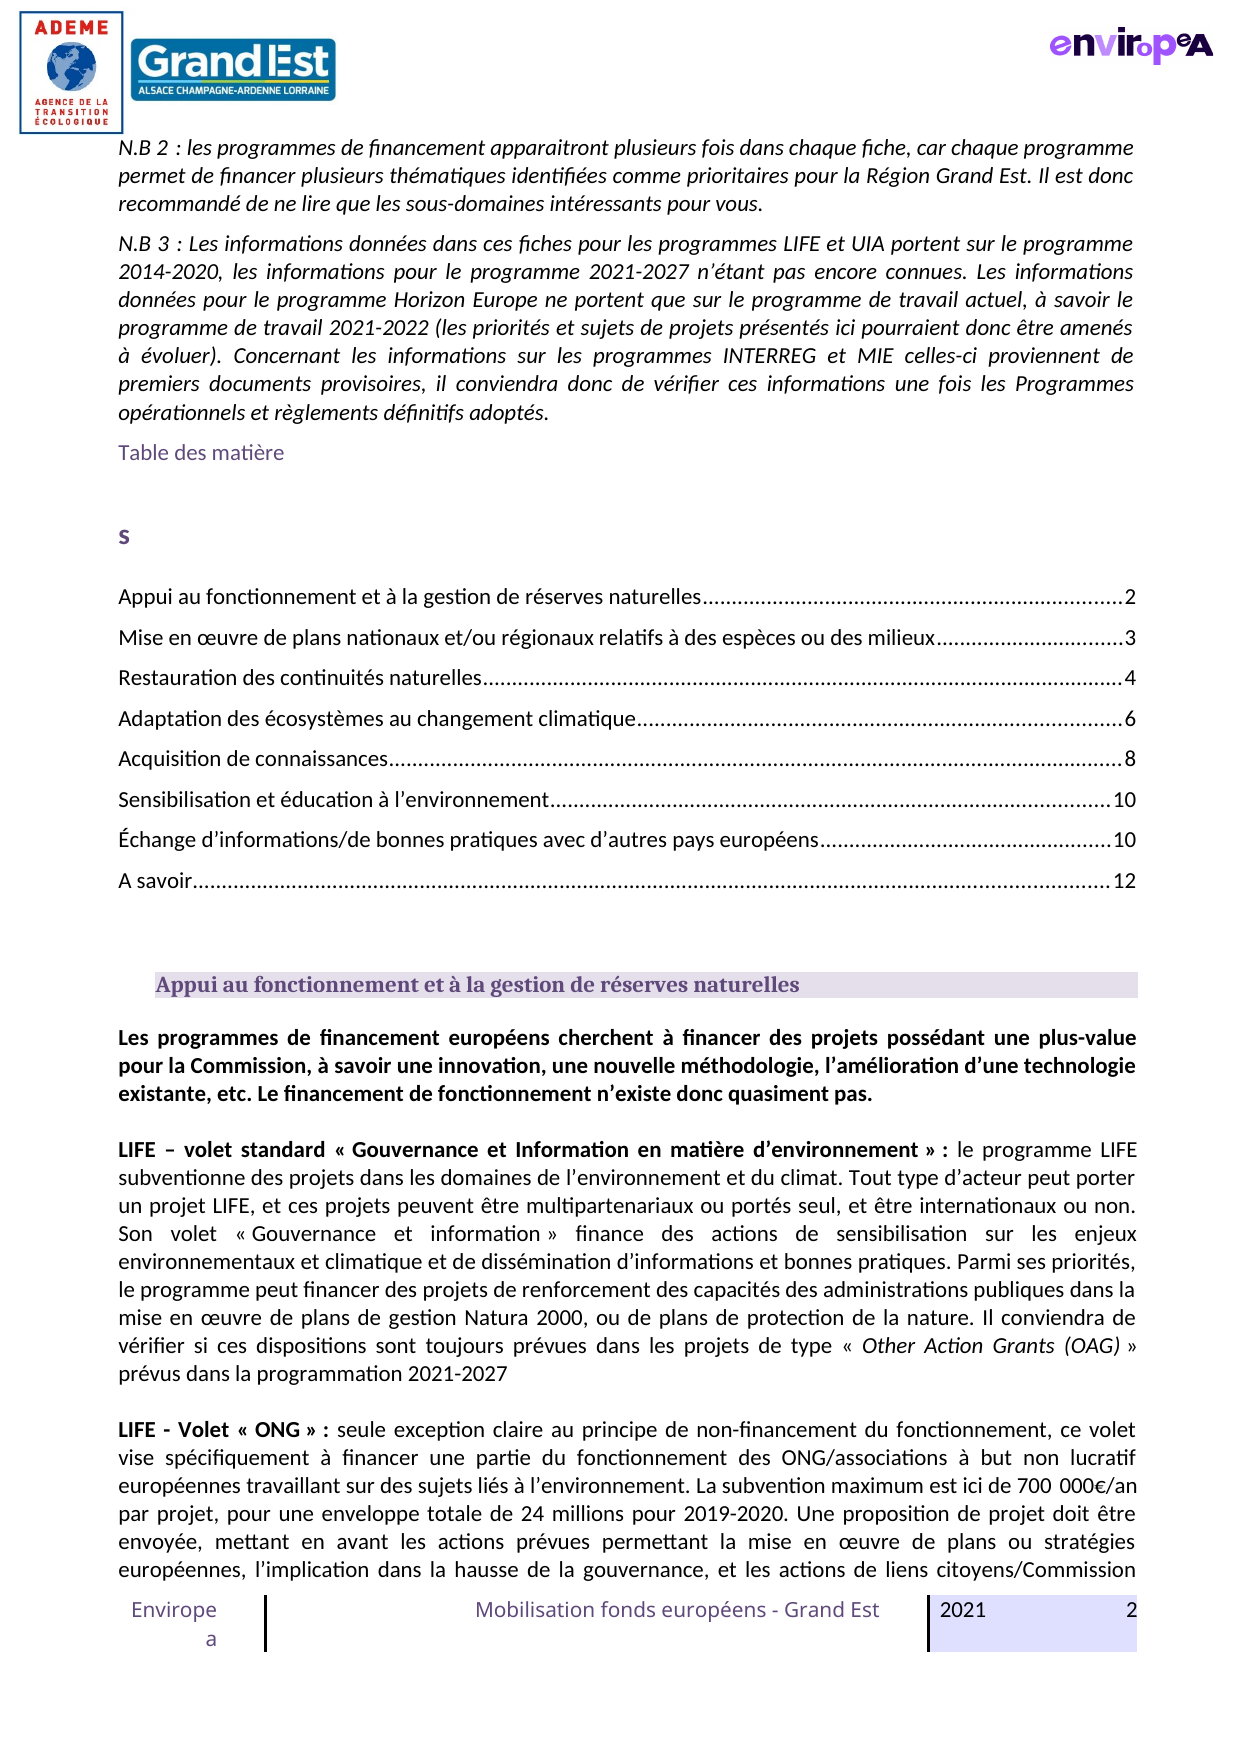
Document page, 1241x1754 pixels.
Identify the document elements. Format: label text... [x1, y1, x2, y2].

text N.B 3 : Les informations données dans ces fiches pour les programmes LIFE et UIA portent sur le programme 2014-2020, les informations pour le programme 2021-2027 n’étant pas encore connues. Les informations données pour le programme Horizon Europe ne portent que sur le programme de travail actuel, à savoir le programme de travail 2021-2022 (les priorités et sujets de projets présentés ici pourraient donc être amenés à évoluer). Concernant les informations sur les programmes INTERREG et MIE celles-ci proviennent de premiers documents provisoires, il conviendra donc de vérifier ces informations une fois les Programmes opérationnels et règlements définitifs adoptés. [118, 229, 1138, 426]
subtitle Appui au fonctionnement et à la gestion de réserves naturelles [155, 972, 1138, 998]
picture [1050, 27, 1214, 65]
text Les programmes de financement européens cherchent à financer des projets possédant une plus-value pour la Commission, à savoir une innovation, une nouvelle méthodologie, l’amélioration d’une technologie existante, etc. Le financement de fonctionnement n’existe donc quasiment pas. [118, 1023, 1138, 1107]
picture [5, 7, 339, 138]
text N.B 2 : les programmes de financement apparaitront plusieurs fois dans chaque fiche, car chaque programme permet de financer plusieurs thématiques identifiées comme prioritaires pour la Région Grand Est. Il est donc recommandé de ne lire que les sous-domaines intéressants pour vous. [118, 133, 1138, 217]
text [118, 1415, 1138, 1583]
text LIFE – volet standard « Gouvernance et Information en matière d’environnement » : le programme LIFE subventionne des projets dans les domaines de l’environnement et du climat. Tout type d’acteur peut porter un projet LIFE, et ces projets peuvent être multipartenariaux ou portés seul, et être internationaux ou non. Son volet « Gouvernance et information » finance des actions de sensibilisation sur les enjeux environnementaux et climatique et de dissémination d’informations et bonnes pratiques. Parmi ses priorités, le programme peut financer des projets de renforcement des capacités des administrations publiques dans la mise en œuvre de plans de gestion Natura 2000, ou de plans de protection de la nature. Il conviendra de vérifier si ces dispositions sont toujours prévues dans les projets de type « Other Action Grants (OAG) » prévus dans la programmation 2021-2027 [118, 1135, 1138, 1387]
